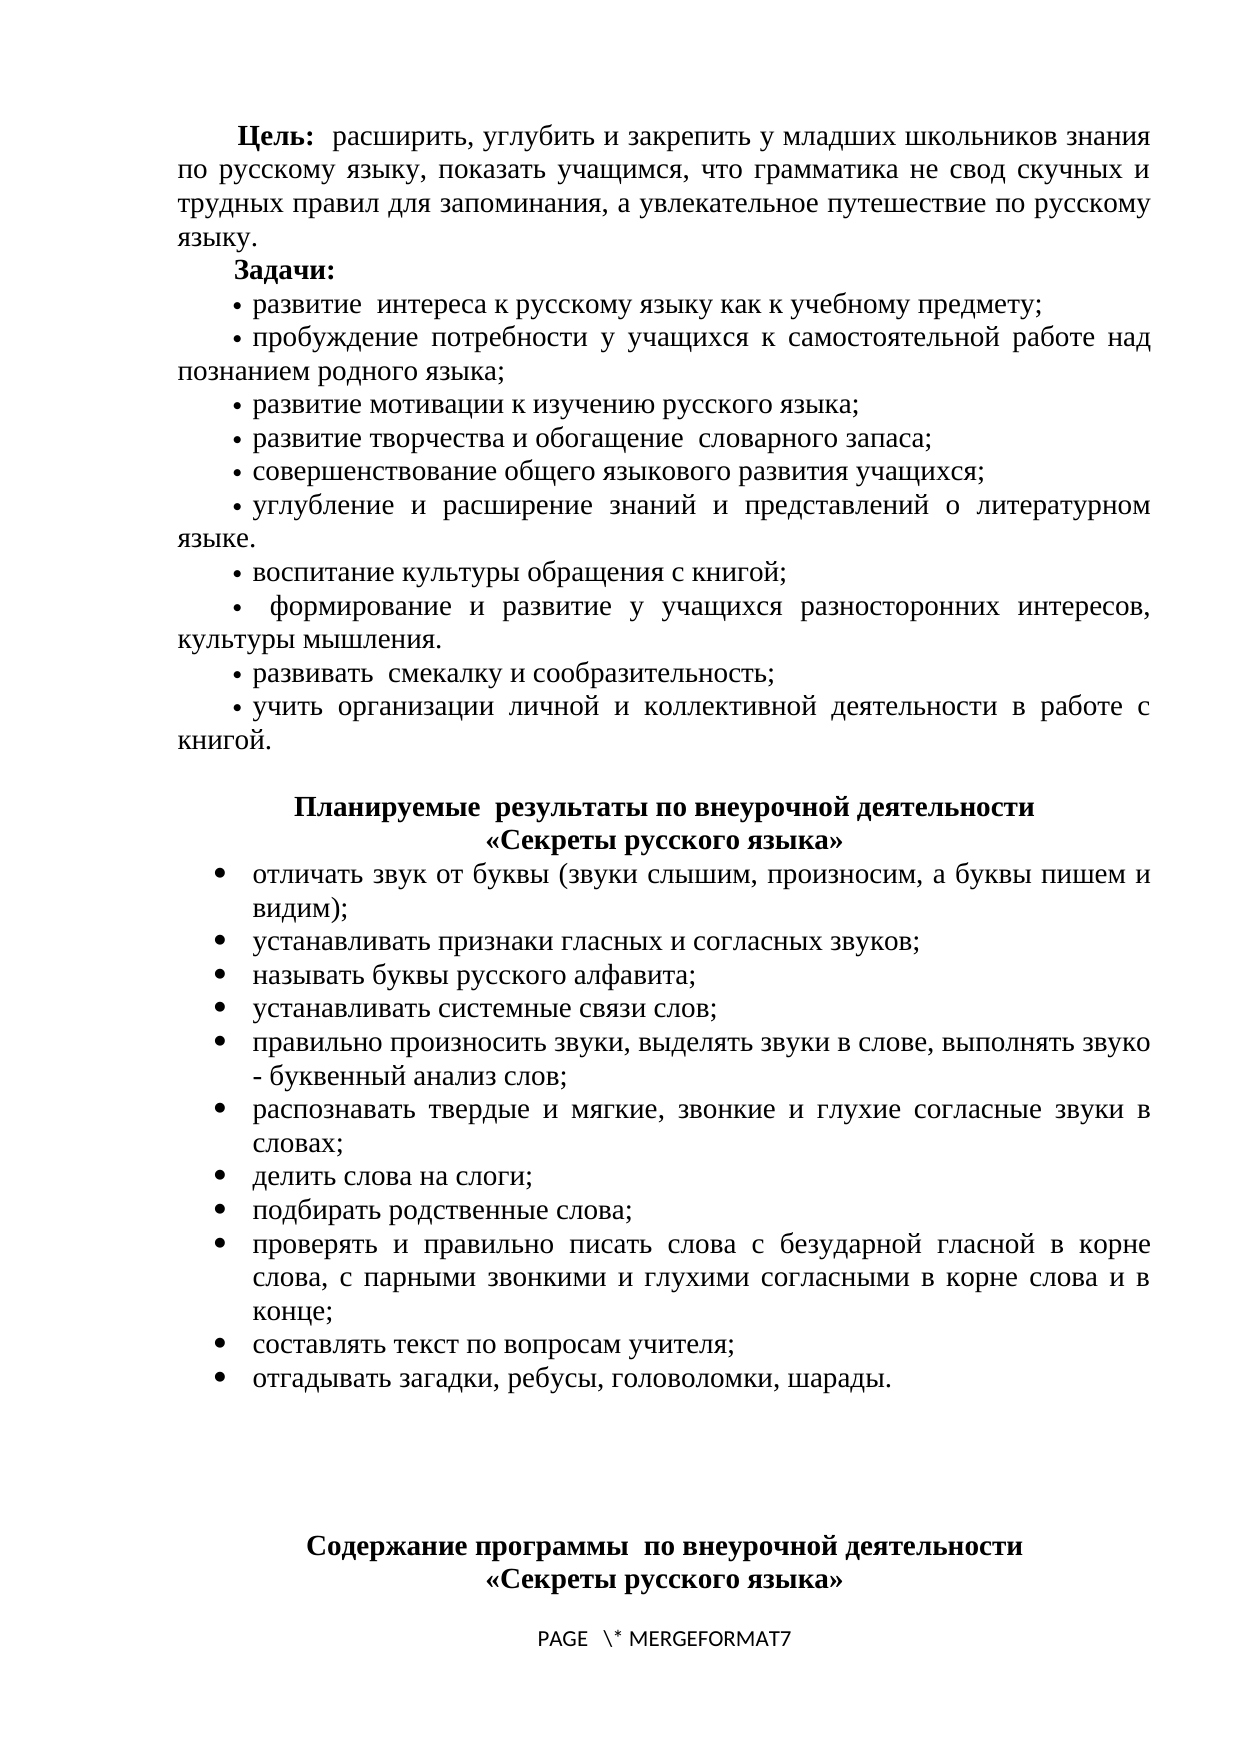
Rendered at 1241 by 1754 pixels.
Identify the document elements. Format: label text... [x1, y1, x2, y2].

list устанавливать системные связи слов; [215, 991, 1152, 1024]
list совершенствование общего языкового развития учащихся; [177, 453, 1152, 487]
list правильно произносить звуки, выделять звуки в слове, выполнять звуко - буквенный анализ слов; [215, 1024, 1152, 1091]
list формирование и развитие у учащихся разносторонних интересов, культуры мышления. [177, 588, 1152, 655]
list делить слова на слоги; [215, 1158, 1152, 1192]
list пробуждение потребности у учащихся к самостоятельной работе над познанием родного языка; [177, 319, 1152, 386]
list развитие творчества и обогащение словарного запаса; [177, 420, 1152, 453]
list подбирать родственные слова; [215, 1192, 1152, 1226]
list составлять текст по вопросам учителя; [215, 1327, 1152, 1360]
list воспитание культуры обращения с книгой; [177, 554, 1152, 588]
list отгадывать загадки, ребусы, головоломки, шарады. [215, 1360, 1152, 1394]
list распознавать твердые и мягкие, звонкие и глухие согласные звуки в словах; [215, 1091, 1152, 1158]
list называть буквы русского алфавита; [215, 957, 1152, 991]
list устанавливать признаки гласных и согласных звуков; [215, 923, 1152, 957]
text Планируемые результаты по внеурочной деятельности [177, 789, 1152, 822]
list проверять и правильно писать слова с безударной гласной в корне слова, с парными звонкими и глухими согласными в корне слова и в конце; [215, 1226, 1152, 1327]
list отличать звук от буквы (звуки слышим, произносим, а буквы пишем и видим); [215, 856, 1152, 923]
text Цель: расширить, углубить и закрепить у младших школьников знания по русскому языку, показать учащимся, что грамматика не свод скучных и трудных правил для запоминания, а увлекательное путешествие по русскому языку. [177, 118, 1152, 252]
list развитие интереса к русскому языку как к учебному предмету; [177, 286, 1152, 319]
list учить организации личной и коллективной деятельности в работе с книгой. [177, 688, 1152, 755]
list развивать смекалку и сообразительность; [177, 655, 1152, 688]
text Содержание программы по внеурочной деятельности [177, 1528, 1152, 1562]
text Задачи: [177, 252, 1152, 286]
text «Секреты русского языка» [177, 1562, 1152, 1595]
list углубление и расширение знаний и представлений о литературном языке. [177, 487, 1152, 554]
list развитие мотивации к изучению русского языка; [177, 386, 1152, 420]
text «Секреты русского языка» [177, 822, 1152, 856]
